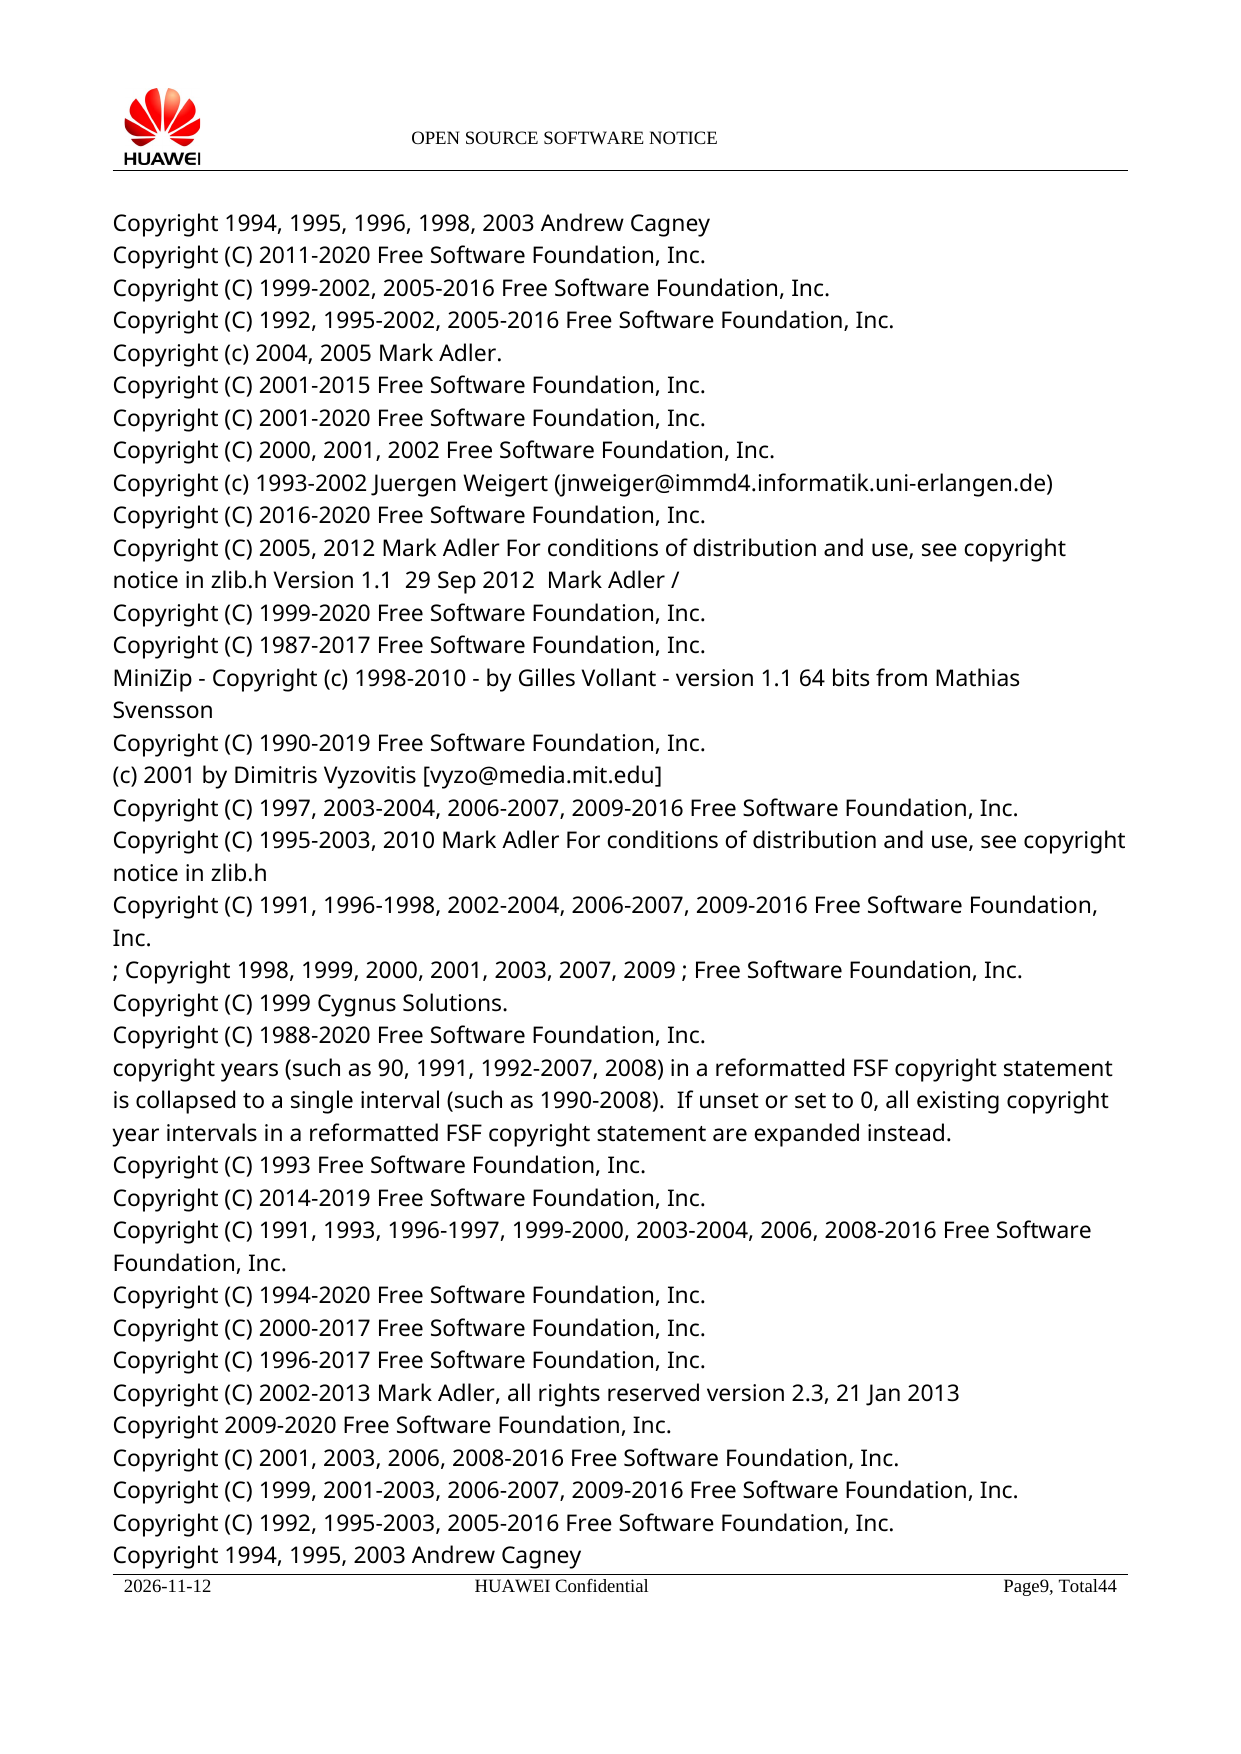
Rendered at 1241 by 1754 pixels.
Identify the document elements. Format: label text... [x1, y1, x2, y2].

picture [124, 88, 201, 165]
